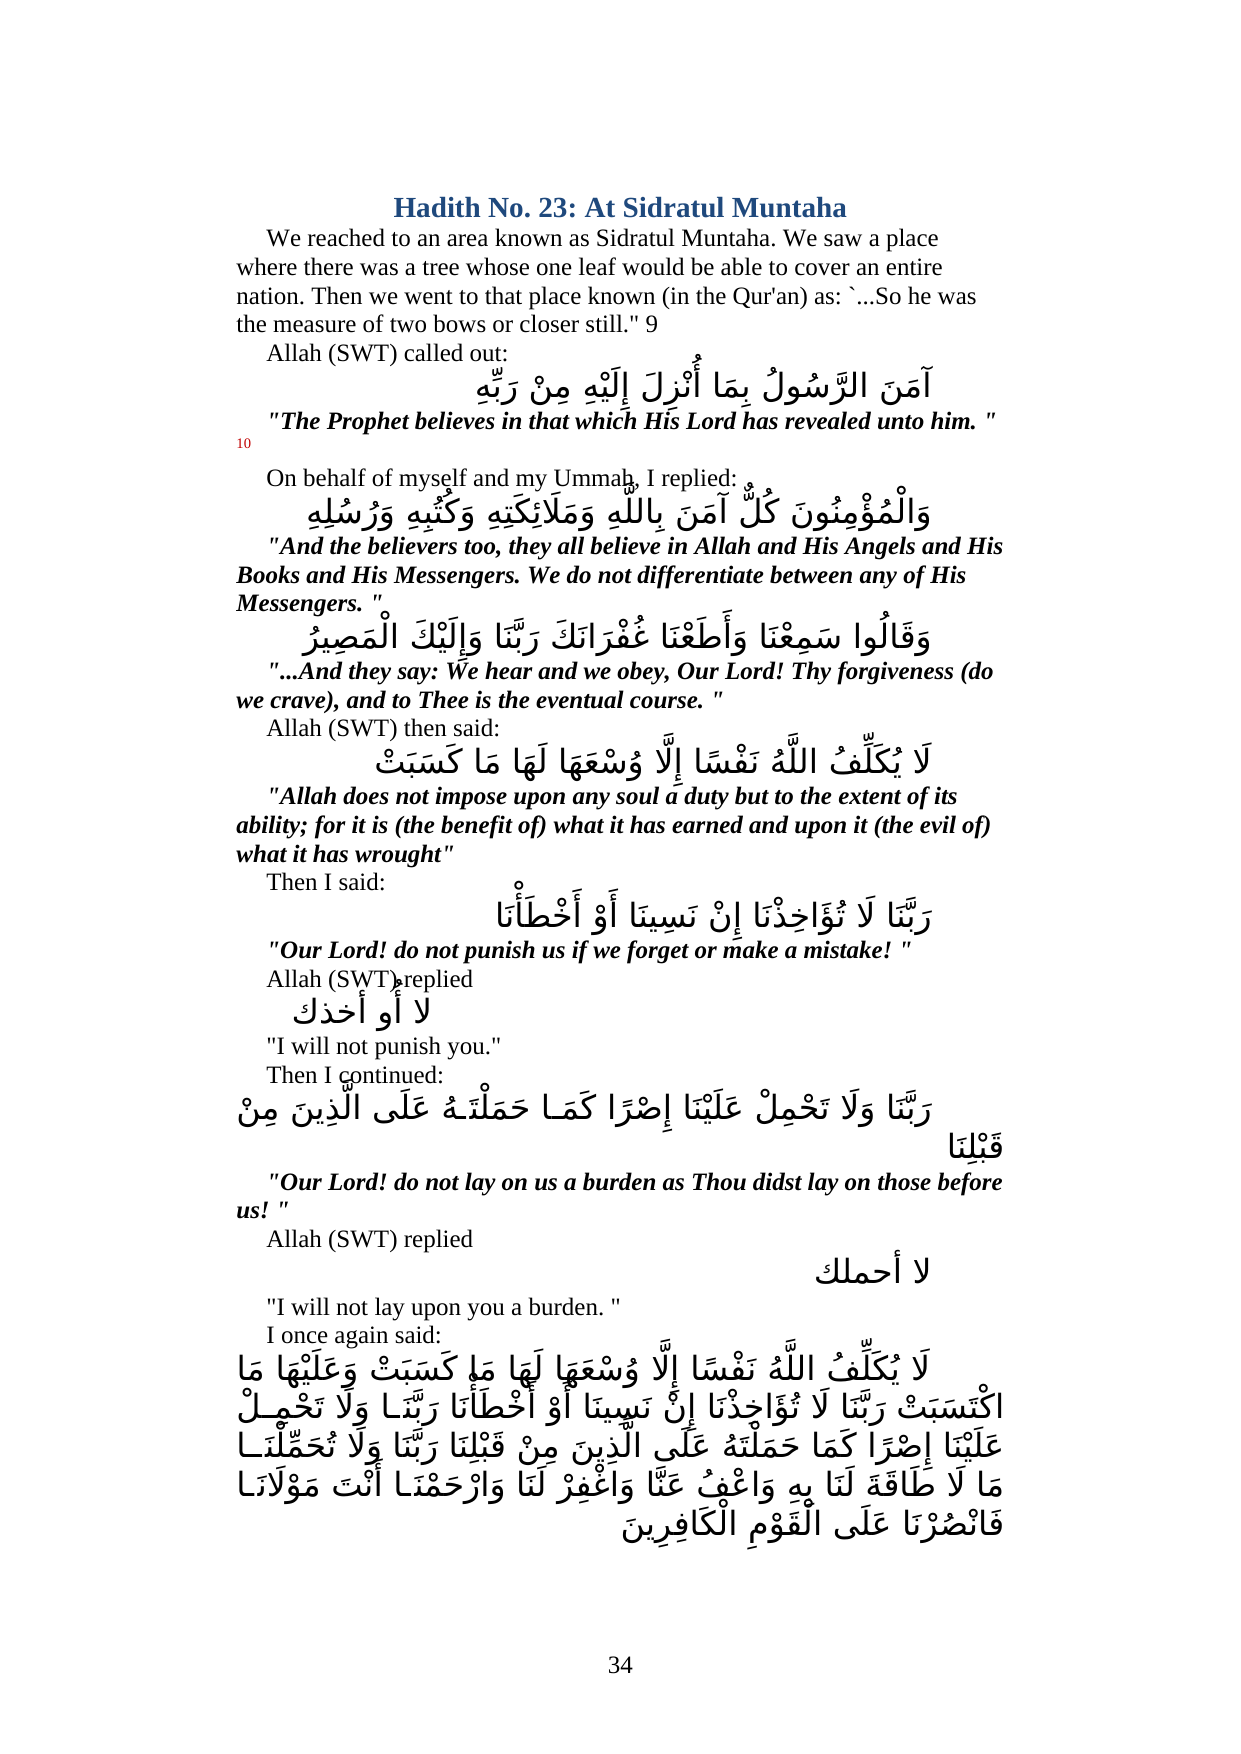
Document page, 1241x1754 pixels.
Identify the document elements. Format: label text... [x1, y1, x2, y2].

text Allah (SWT) replied [236, 964, 1004, 992]
text We reached to an area known as Sidratul Muntaha. We saw a place where there was a tree whose one leaf would be able to cover an entire nation. Then we went to that place known (in the Qur'an) as: `...So he was the measure of two bows or closer still." 9 [236, 223, 1004, 338]
text رَبَّنَا لَا تُؤَاخِذْنَا إِنْ نَسِينَا أَوْ أَخْطَأْنَا [236, 896, 1004, 935]
text "Allah does not impose upon any soul a duty but to the extent of its ability; for it is (the benefit of) what it has earned and upon it (the evil of) what it has wrought" [236, 781, 1004, 867]
text Then I continued: [236, 1060, 1004, 1089]
text On behalf of myself and my Ummah, I replied: [236, 463, 1004, 492]
subtitle Hadith No. 23: At Sidratul Muntaha [236, 190, 1004, 223]
text "I will not lay upon you a burden. " [236, 1292, 1004, 1320]
text "...And they say: We hear and we obey, Our Lord! Thy forgiveness (do we crave), and to Thee is the eventual course. " [236, 656, 1004, 713]
text I once again said: [236, 1320, 1004, 1349]
text آمَنَ الرَّسُولُ بِمَا أُنْزِلَ إِلَيْهِ مِنْ رَبِّهِ [236, 367, 1004, 406]
text Allah (SWT) called out: [236, 338, 1004, 367]
text رَبَّنَا وَلَا تَحْمِلْ عَلَيْنَا إِصْرًا كَمَا حَمَلْتَهُ عَلَى الَّذِينَ مِنْ قَبْلِنَا [236, 1089, 1004, 1167]
text Allah (SWT) then said: [236, 713, 1004, 742]
text وَالْمُؤْمِنُونَ كُلٌّ آمَنَ بِاللَّهِ وَمَلَائِكَتِهِ وَكُتُبِهِ وَرُسُلِهِ [236, 492, 1004, 531]
text وَقَالُوا سَمِعْنَا وَأَطَعْنَا غُفْرَانَكَ رَبَّنَا وَإِلَيْكَ الْمَصِيرُ [236, 617, 1004, 656]
text لَا يُكَلِّفُ اللَّهُ نَفْسًا إِلَّا وُسْعَهَا لَهَا مَا كَسَبَتْ وَعَلَيْهَا مَا اكْتَسَبَتْ رَبَّنَا لَا تُؤَاخِذْنَا إِنْ نَسِينَا أَوْ أَخْطَأْنَا رَبَّنَا وَلَا تَحْمِلْ عَلَيْنَا إِصْرًا كَمَا حَمَلْتَهُ عَلَى الَّذِينَ مِنْ قَبْلِنَا رَبَّنَا وَلَا تُحَمِّلْنَا مَا لَا طَاقَةَ لَنَا بِهِ وَاعْفُ عَنَّا وَاغْفِرْ لَنَا وَارْحَمْنَا أَنْتَ مَوْلَانَا فَانْصُرْنَا عَلَى الْقَوْمِ الْكَافِرِينَ [236, 1349, 1004, 1543]
text لا أحملك [236, 1253, 1004, 1292]
text "And the believers too, they all believe in Allah and His Angels and His Books and His Messengers. We do not differentiate between any of His Messengers. " [236, 531, 1004, 617]
text "Our Lord! do not punish us if we forget or make a mistake! " [236, 935, 1004, 964]
text لا أُو أخذك [236, 992, 1004, 1031]
text "I will not punish you." [236, 1031, 1004, 1060]
text "Our Lord! do not lay on us a burden as Thou didst lay on those before us! " [236, 1167, 1004, 1224]
text Allah (SWT) replied [236, 1224, 1004, 1253]
text Then I said: [236, 867, 1004, 896]
text لَا يُكَلِّفُ اللَّهُ نَفْسًا إِلَّا وُسْعَهَا لَهَا مَا كَسَبَتْ [236, 742, 1004, 781]
text "The Prophet believes in that which His Lord has revealed unto him. " 10 [236, 406, 1004, 463]
